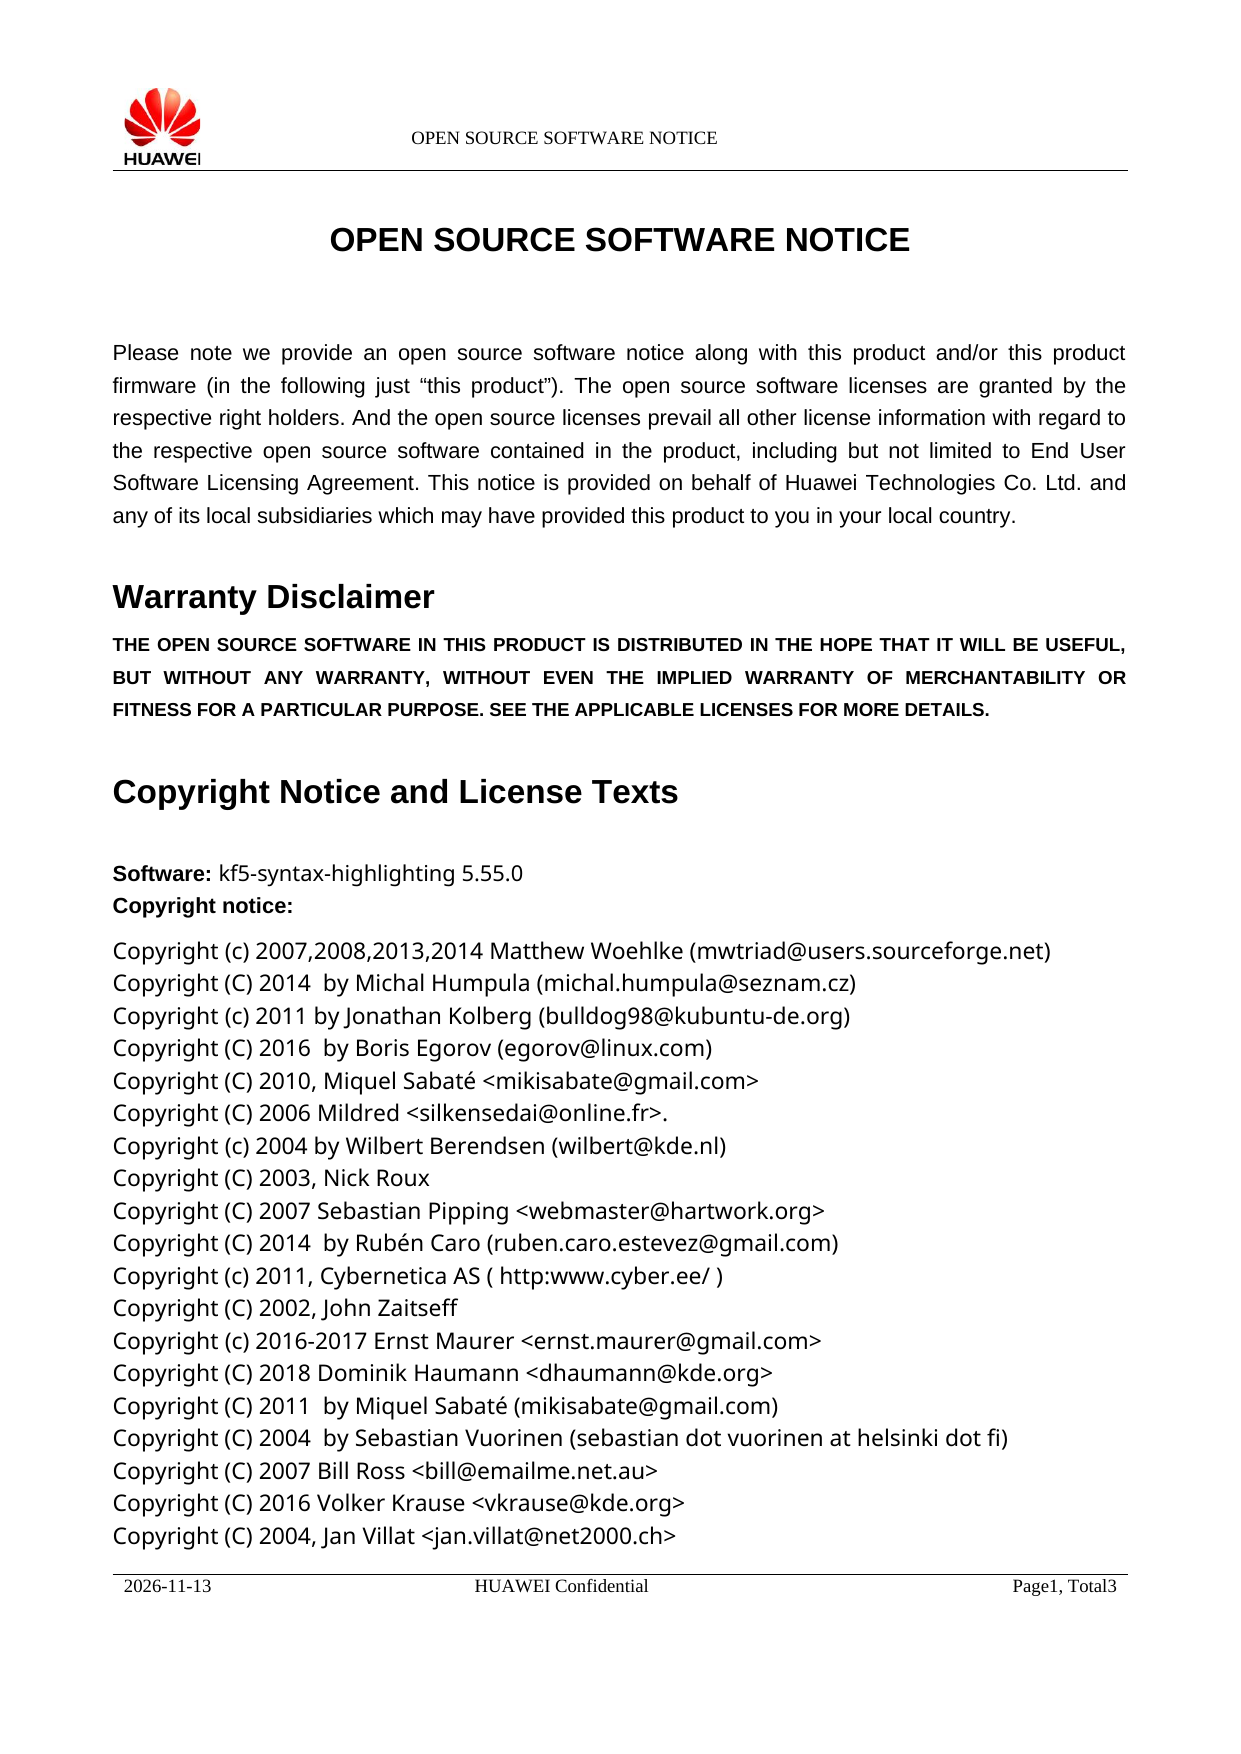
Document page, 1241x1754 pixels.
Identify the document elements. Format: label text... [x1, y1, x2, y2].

title Software: kf5-syntax-highlighting 5.55.0 [112, 856, 1128, 889]
text OPEN SOURCE SOFTWARE NOTICE [112, 206, 1128, 271]
text Copyright notice: [112, 889, 1128, 921]
text Please note we provide an open source software notice along with this product and/or this product firmware (in the following just “this product”). The open source software licenses are granted by the respective right holders. And the open source licenses prevail all other license information with regard to the respective open source software contained in the product, including but not limited to End User Software Licensing Agreement. This notice is provided on behalf of Huawei Technologies Co. Ltd. and any of its local subsidiaries which may have provided this product to you in your local country. [112, 336, 1128, 531]
picture [124, 88, 201, 165]
text Copyright Notice and License Texts [112, 759, 1128, 824]
text The open source software in this product is distributed in the hope that it will be useful, but WITHOUT ANY WARRANTY, without even the implied warranty of MERCHANTABILITY or FITNESS FOR A PARTICULAR PURPOSE. See the applicable licenses for more details. [112, 629, 1128, 726]
text Warranty Disclaimer [112, 564, 1128, 629]
